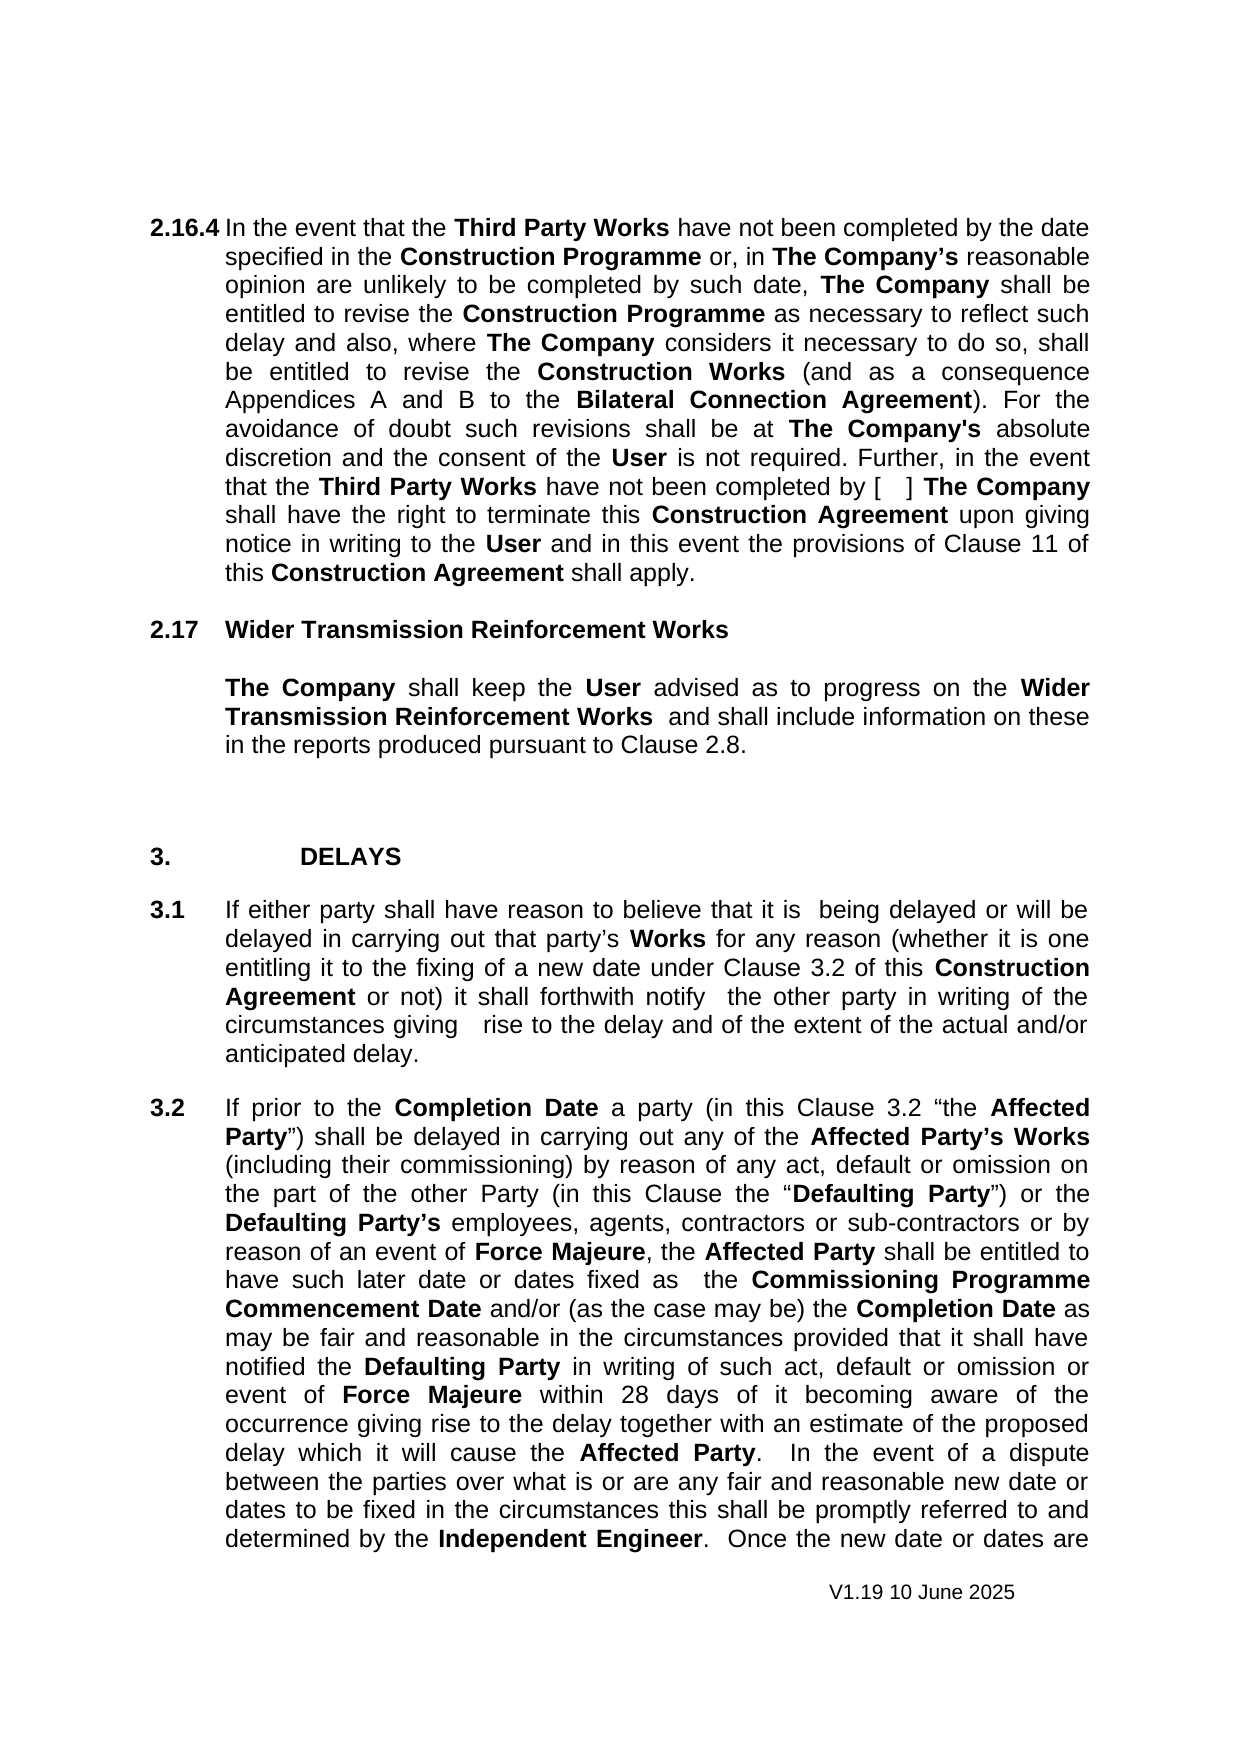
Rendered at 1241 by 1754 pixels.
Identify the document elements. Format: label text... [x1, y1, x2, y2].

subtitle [150, 1093, 1090, 1553]
subtitle DELAYS [150, 842, 1090, 870]
text 2.16.4 In the event that the Third Party Works have not been completed by the date specified in the Construction Programme or, in The Company’s reasonable opinion are unlikely to be completed by such date, The Company shall be entitled to revise the Construction Programme as necessary to reflect such delay and also, where The Company considers it necessary to do so, shall be entitled to revise the Construction Works (and as a consequence Appendices A and B to the Bilateral Connection Agreement). For the avoidance of doubt such revisions shall be at The Company's absolute discretion and the consent of the User is not required. Further, in the event that the Third Party Works have not been completed by [ ] The Company shall have the right to terminate this Construction Agreement upon giving notice in writing to the User and in this event the provisions of Clause 11 of this Construction Agreement shall apply. [150, 213, 1090, 587]
text 2.17 Wider Transmission Reinforcement Works [150, 615, 1090, 644]
subtitle If either party shall have reason to believe that it is being delayed or will be delayed in carrying out that party’s Works for any reason (whether it is one entitling it to the fixing of a new date under Clause 3.2 of this Construction Agreement or not) it shall forthwith notify the other party in writing of the circumstances giving rise to the delay and of the extent of the actual and/or anticipated delay. [150, 895, 1090, 1068]
text The Company shall keep the User advised as to progress on the Wider Transmission Reinforcement Works and shall include information on these in the reports produced pursuant to Clause 2.8. [225, 673, 1090, 759]
